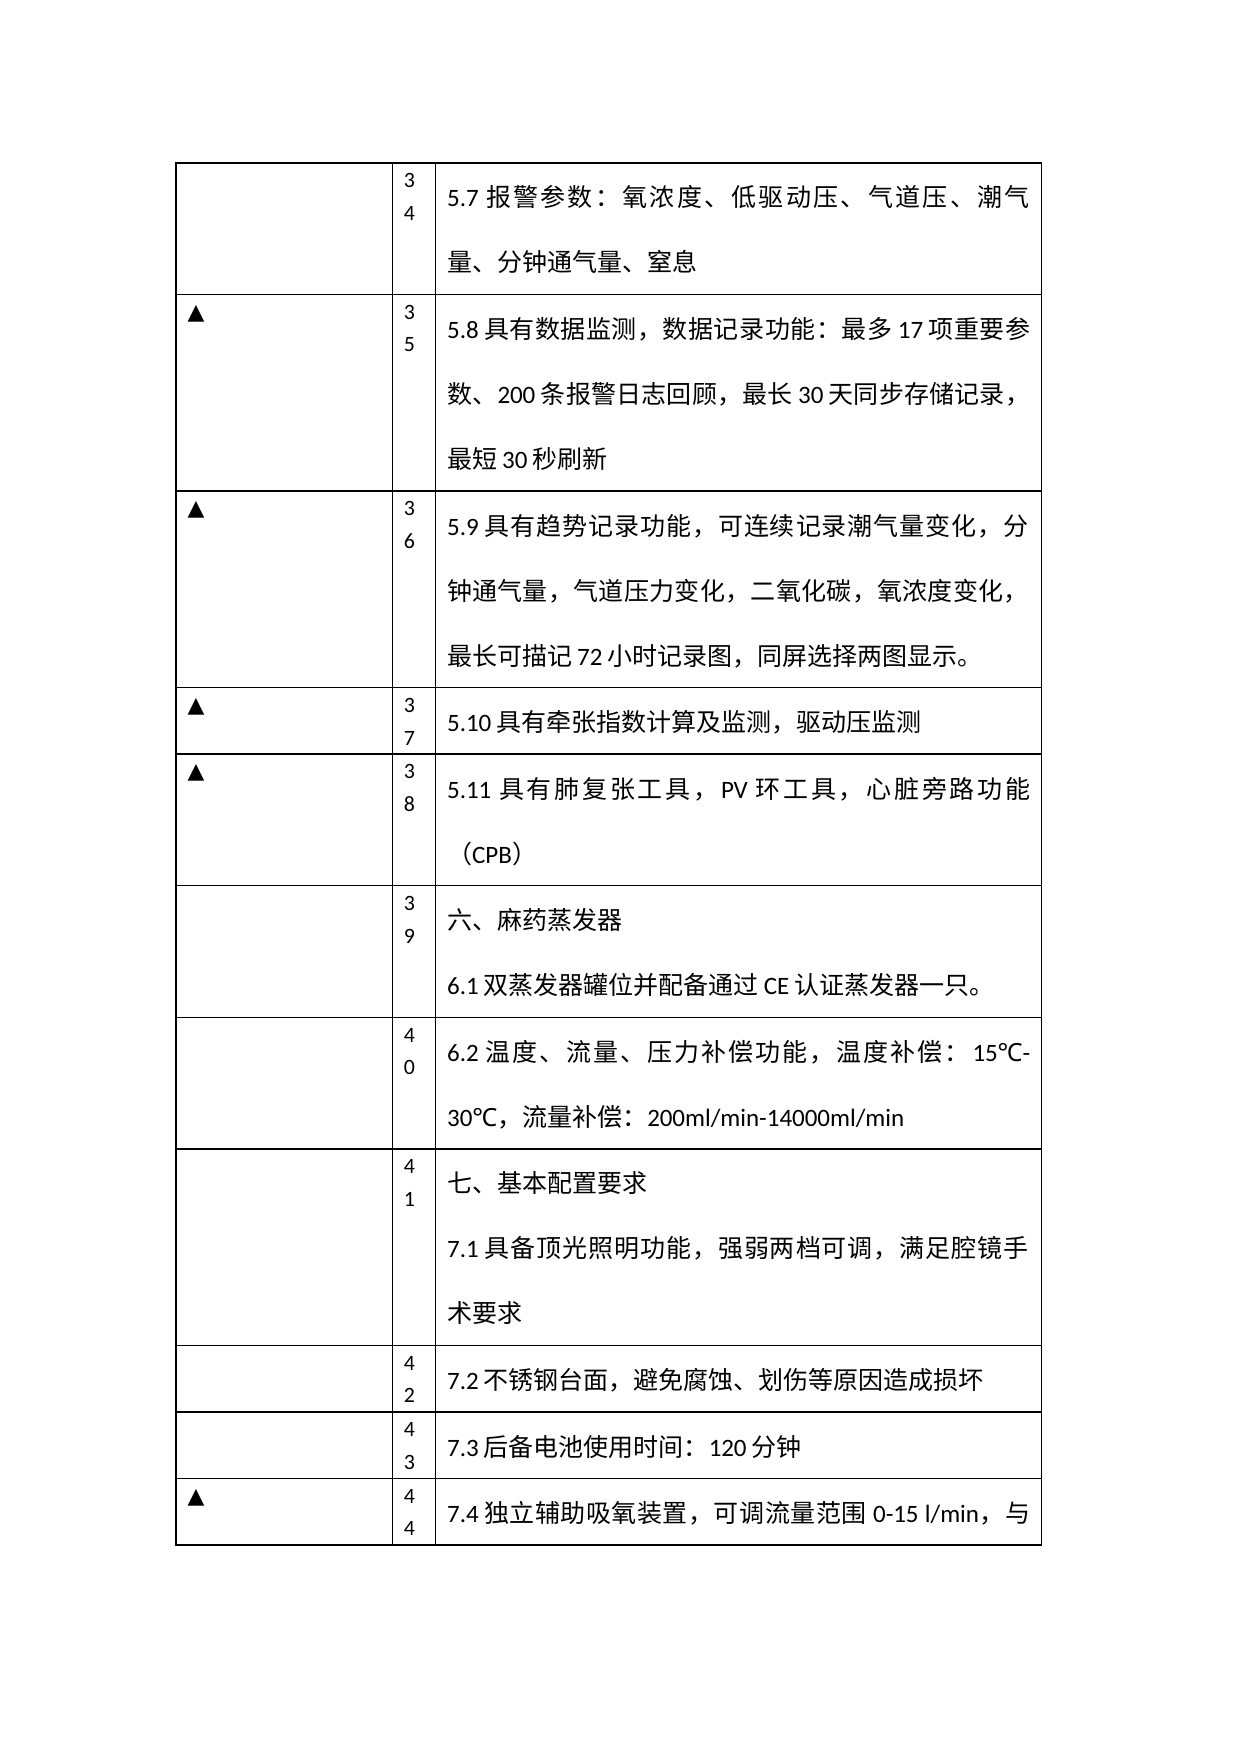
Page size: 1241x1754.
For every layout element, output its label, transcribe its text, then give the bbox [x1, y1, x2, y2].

table_cell 39 [393, 886, 435, 1016]
table_cell [177, 1413, 392, 1478]
table_cell 六、麻药蒸发器 6.1双蒸发器罐位并配备通过CE认证蒸发器一只。 [436, 886, 1041, 1016]
table_cell [177, 1018, 392, 1148]
table_cell [177, 886, 392, 1016]
table_cell ▲ [177, 295, 392, 490]
table_cell 7.2不锈钢台面，避免腐蚀、划伤等原因造成损坏 [436, 1346, 1041, 1411]
table_cell [177, 1346, 392, 1411]
table_cell 5.9具有趋势记录功能，可连续记录潮气量变化，分钟通气量，气道压力变化，二氧化碳，氧浓度变化，最长可描记72小时记录图，同屏选择两图显示。 [436, 492, 1041, 687]
table_cell [177, 1150, 392, 1344]
table_cell 7.3后备电池使用时间：120分钟 [436, 1413, 1041, 1478]
table_cell 36 [393, 492, 435, 687]
table_cell 5.7报警参数：氧浓度、低驱动压、气道压、潮气量、分钟通气量、窒息 [436, 164, 1041, 293]
table_cell 37 [393, 688, 435, 753]
table_cell 七、基本配置要求 7.1具备顶光照明功能，强弱两档可调，满足腔镜手术要求 [436, 1150, 1041, 1344]
table_cell 35 [393, 295, 435, 490]
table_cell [436, 1479, 1041, 1544]
table_cell 40 [393, 1018, 435, 1148]
table_cell 42 [393, 1346, 435, 1411]
table_cell 6.2温度、流量、压力补偿功能，温度补偿：15℃-30℃，流量补偿：200ml/min-14000ml/min [436, 1018, 1041, 1148]
table_cell 38 [393, 755, 435, 885]
table_cell 5.11具有肺复张工具，PV环工具，心脏旁路功能（CPB） [436, 755, 1041, 885]
table_cell ▲ [177, 492, 392, 687]
table_cell 41 [393, 1150, 435, 1344]
table_cell 5.8具有数据监测，数据记录功能：最多17项重要参数、200条报警日志回顾，最长30天同步存储记录，最短30秒刷新 [436, 295, 1041, 490]
table_cell 34 [393, 164, 435, 293]
table_cell ▲ [177, 755, 392, 885]
table_cell ▲ [177, 1479, 392, 1544]
table_cell 5.10具有牵张指数计算及监测，驱动压监测 [436, 688, 1041, 753]
table_cell [177, 164, 392, 293]
table_cell 43 [393, 1413, 435, 1478]
table_cell 44 [393, 1479, 435, 1544]
table_cell ▲ [177, 688, 392, 753]
